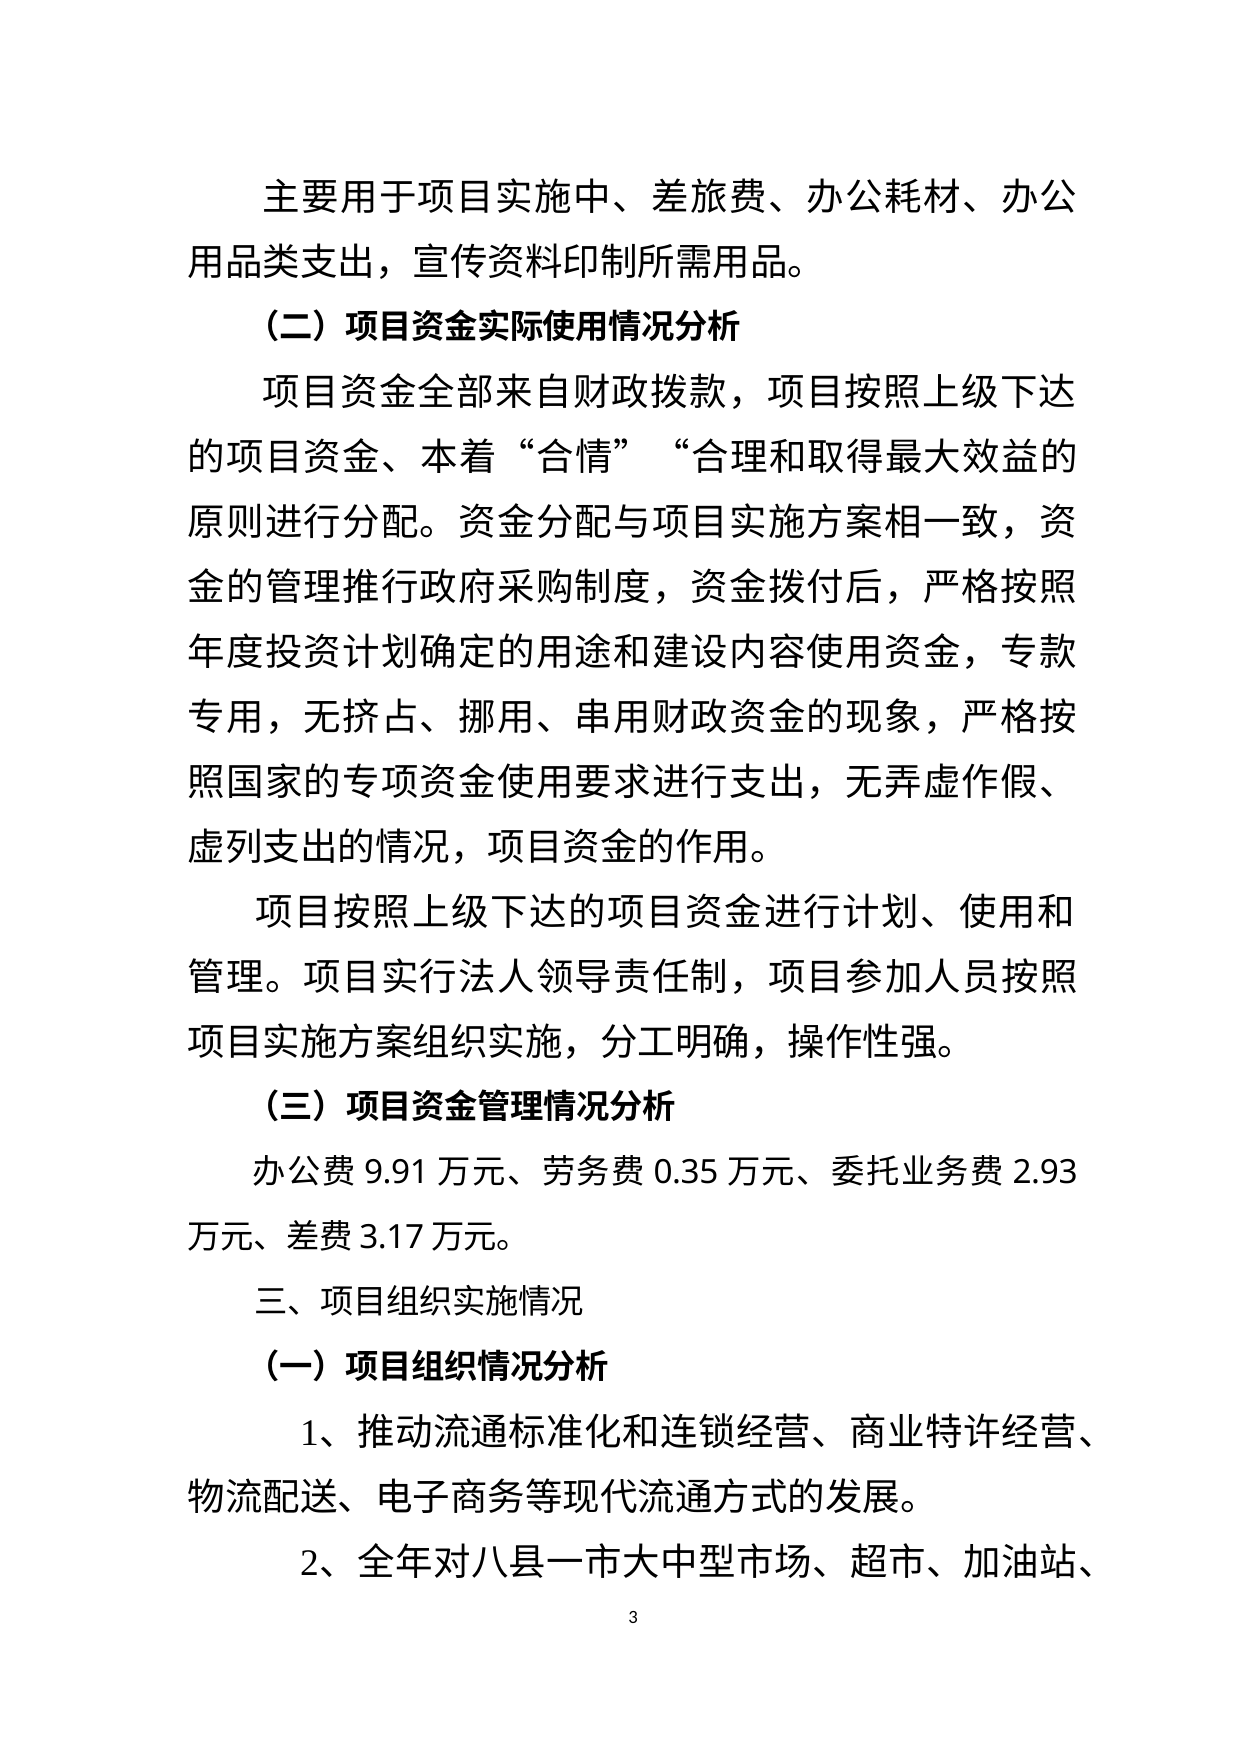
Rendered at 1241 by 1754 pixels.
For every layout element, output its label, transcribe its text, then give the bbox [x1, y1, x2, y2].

list 项目资金全部来自财政拨款，项目按照上级下达的项目资金、本着“合情”“合理和取得最大效益的原则进行分配。资金分配与项目实施方案相一致，资金的管理推行政府采购制度，资金拨付后，严格按照年度投资计划确定的用途和建设内容使用资金，专款专用，无挤占、挪用、串用财政资金的现象，严格按照国家的专项资金使用要求进行支出，无弄虚作假、虚列支出的情况，项目资金的作用。 [187, 357, 1078, 877]
text 主要用于项目实施中、差旅费、办公耗材、办公用品类支出，宣传资料印制所需用品。 [187, 162, 1078, 292]
list 1、推动流通标准化和连锁经营、商业特许经营、物流配送、电子商务等现代流通方式的发展。 [187, 1397, 1078, 1527]
text 办公费9.91万元、劳务费0.35万元、委托业务费2.93万元、差费3.17万元。 [187, 1137, 1078, 1267]
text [187, 1527, 1078, 1592]
list 项目资金管理情况分析 [187, 1072, 1078, 1137]
text （二）项目资金实际使用情况分析 [187, 292, 1078, 357]
text 项目按照上级下达的项目资金进行计划、使用和管理。项目实行法人领导责任制，项目参加人员按照项目实施方案组织实施，分工明确，操作性强。 [187, 877, 1078, 1072]
text （一）项目组织情况分析 [187, 1332, 1078, 1397]
list 项目组织实施情况 [187, 1267, 1078, 1332]
